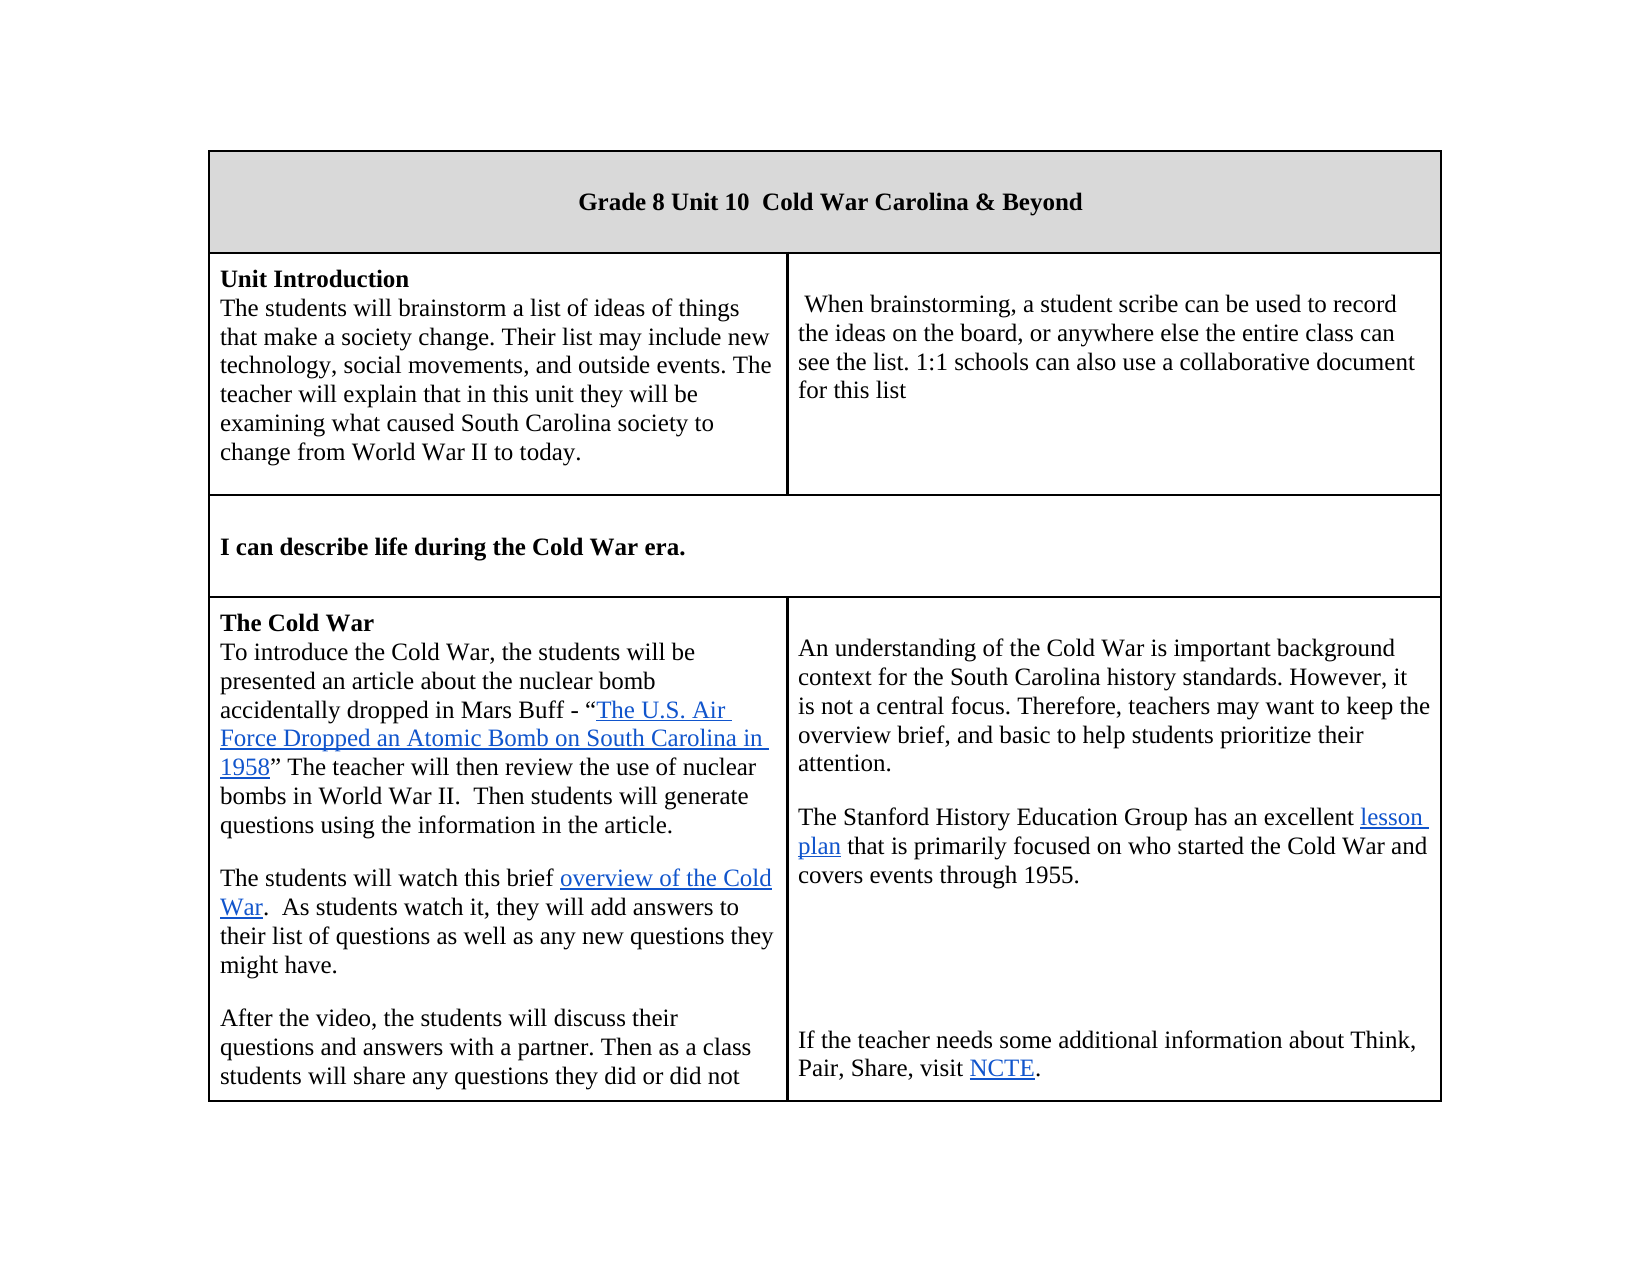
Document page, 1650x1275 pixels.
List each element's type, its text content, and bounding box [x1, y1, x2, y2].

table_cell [789, 598, 1440, 1100]
table_cell I can describe life during the Cold War era. [210, 496, 1440, 596]
table_cell When brainstorming, a student scribe can be used to record the ideas on the board, or anywhere else the entire class can see the list. 1:1 schools can also use a collaborative document for this list [789, 254, 1440, 494]
table_header Grade 8 Unit 10 Cold War Carolina & Beyond [210, 152, 1440, 252]
table_cell Unit Introduction The students will brainstorm a list of ideas of things that make a society change. Their list may include new technology, social movements, and outside events. The teacher will explain that in this unit they will be examining what caused South Carolina society to change from World War II to today. [210, 254, 786, 494]
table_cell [210, 598, 786, 1100]
